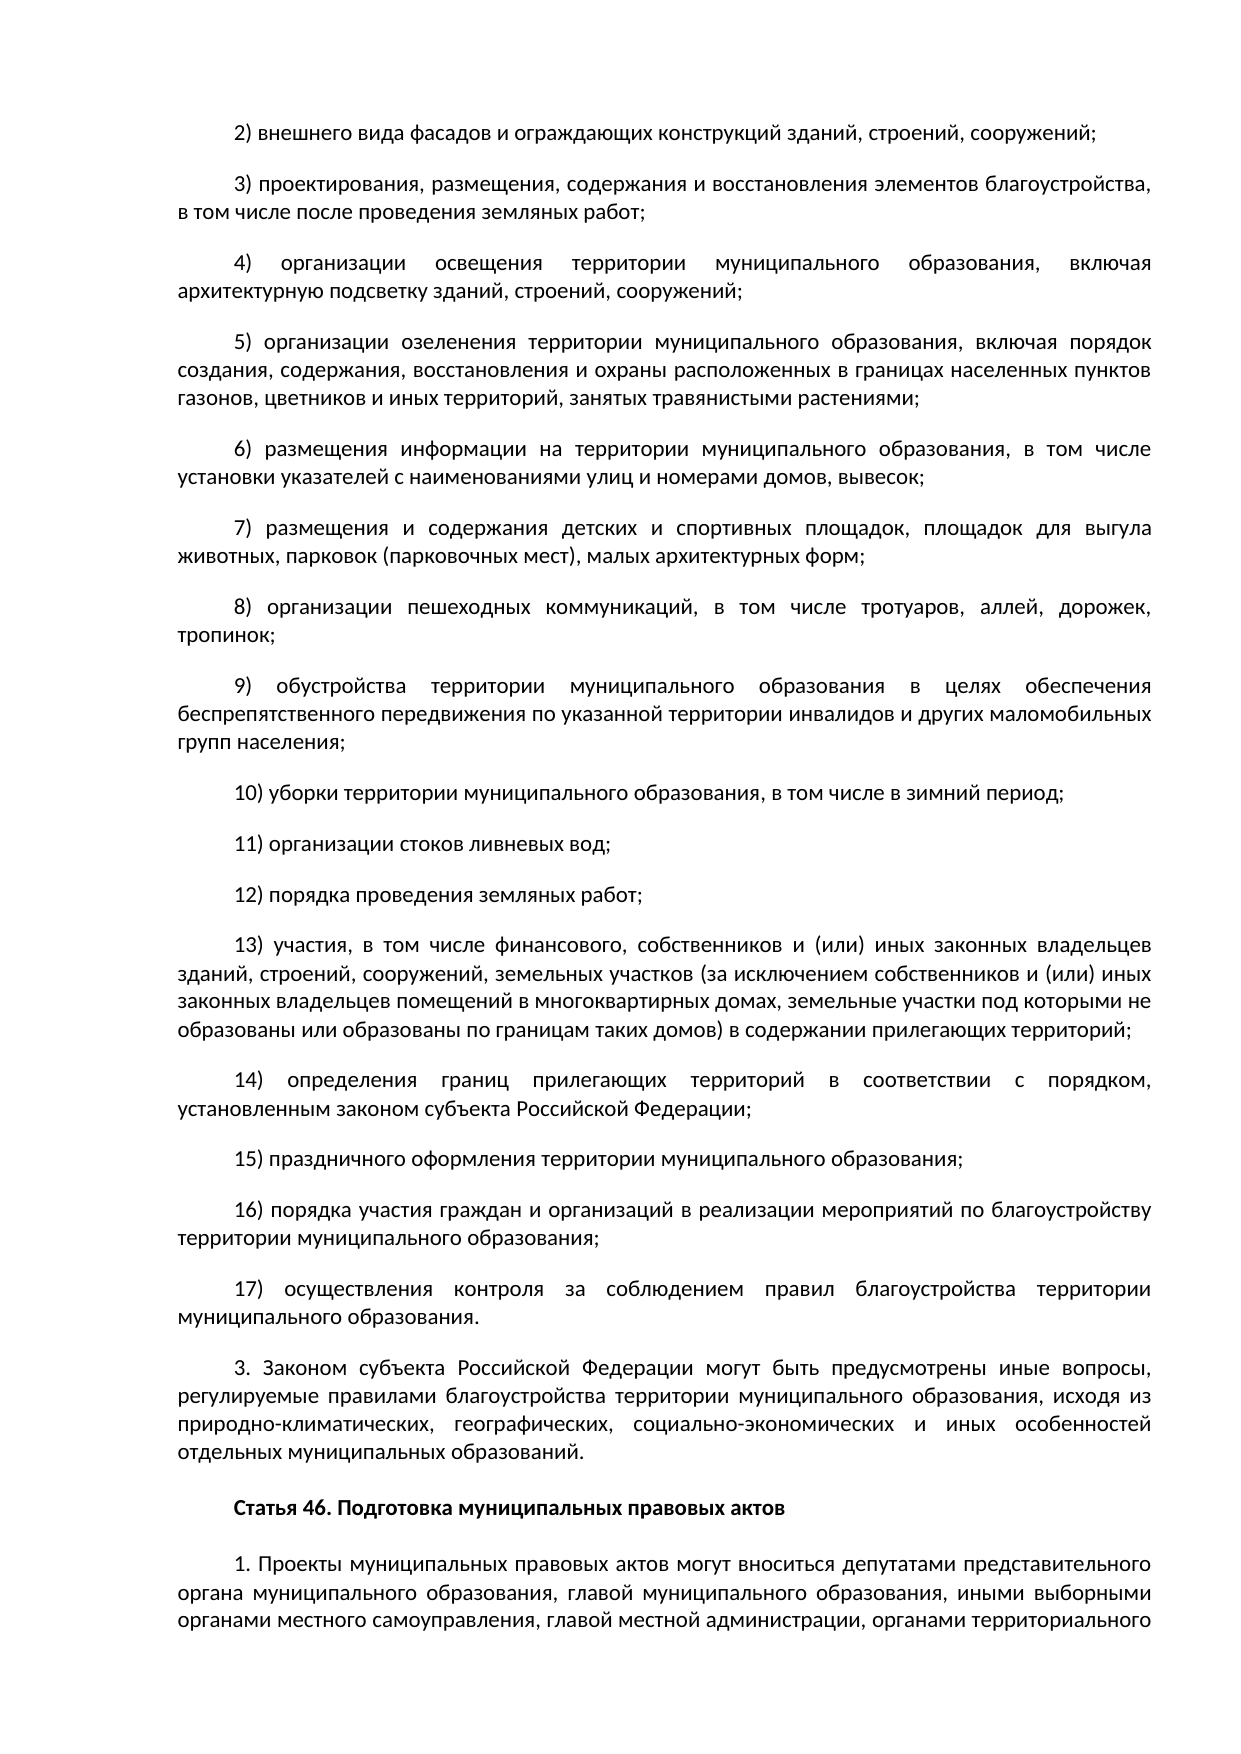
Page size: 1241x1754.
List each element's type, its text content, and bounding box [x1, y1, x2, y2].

text 16) порядка участия граждан и организаций в реализации мероприятий по благоустройству территории муниципального образования; [177, 1196, 1152, 1252]
text 12) порядка проведения земляных работ; [177, 880, 1152, 908]
text 3. Законом субъекта Российской Федерации могут быть предусмотрены иные вопросы, регулируемые правилами благоустройства территории муниципального образования, исходя из природно-климатических, географических, социально-экономических и иных особенностей отдельных муниципальных образований. [177, 1353, 1152, 1466]
text 17) осуществления контроля за соблюдением правил благоустройства территории муниципального образования. [177, 1274, 1152, 1331]
text 15) праздничного оформления территории муниципального образования; [177, 1144, 1152, 1173]
text 9) обустройства территории муниципального образования в целях обеспечения беспрепятственного передвижения по указанной территории инвалидов и других маломобильных групп населения; [177, 671, 1152, 755]
text 4) организации освещения территории муниципального образования, включая архитектурную подсветку зданий, строений, сооружений; [177, 248, 1152, 304]
text 14) определения границ прилегающих территорий в соответствии с порядком, установленным законом субъекта Российской Федерации; [177, 1066, 1152, 1122]
text 10) уборки территории муниципального образования, в том числе в зимний период; [177, 778, 1152, 806]
text 6) размещения информации на территории муниципального образования, в том числе установки указателей с наименованиями улиц и номерами домов, вывесок; [177, 434, 1152, 490]
text 2) внешнего вида фасадов и ограждающих конструкций зданий, строений, сооружений; [177, 118, 1152, 146]
text 13) участия, в том числе финансового, собственников и (или) иных законных владельцев зданий, строений, сооружений, земельных участков (за исключением собственников и (или) иных законных владельцев помещений в многоквартирных домах, земельные участки под которыми не образованы или образованы по границам таких домов) в содержании прилегающих территорий; [177, 931, 1152, 1043]
text 8) организации пешеходных коммуникаций, в том числе тротуаров, аллей, дорожек, тропинок; [177, 592, 1152, 648]
text 7) размещения и содержания детских и спортивных площадок, площадок для выгула животных, парковок (парковочных мест), малых архитектурных форм; [177, 513, 1152, 569]
text 3) проектирования, размещения, содержания и восстановления элементов благоустройства, в том числе после проведения земляных работ; [177, 169, 1152, 225]
text 5) организации озеленения территории муниципального образования, включая порядок создания, содержания, восстановления и охраны расположенных в границах населенных пунктов газонов, цветников и иных территорий, занятых травянистыми растениями; [177, 327, 1152, 411]
text 11) организации стоков ливневых вод; [177, 829, 1152, 857]
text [177, 1549, 1152, 1634]
title Статья 46. Подготовка муниципальных правовых актов [177, 1493, 1152, 1522]
